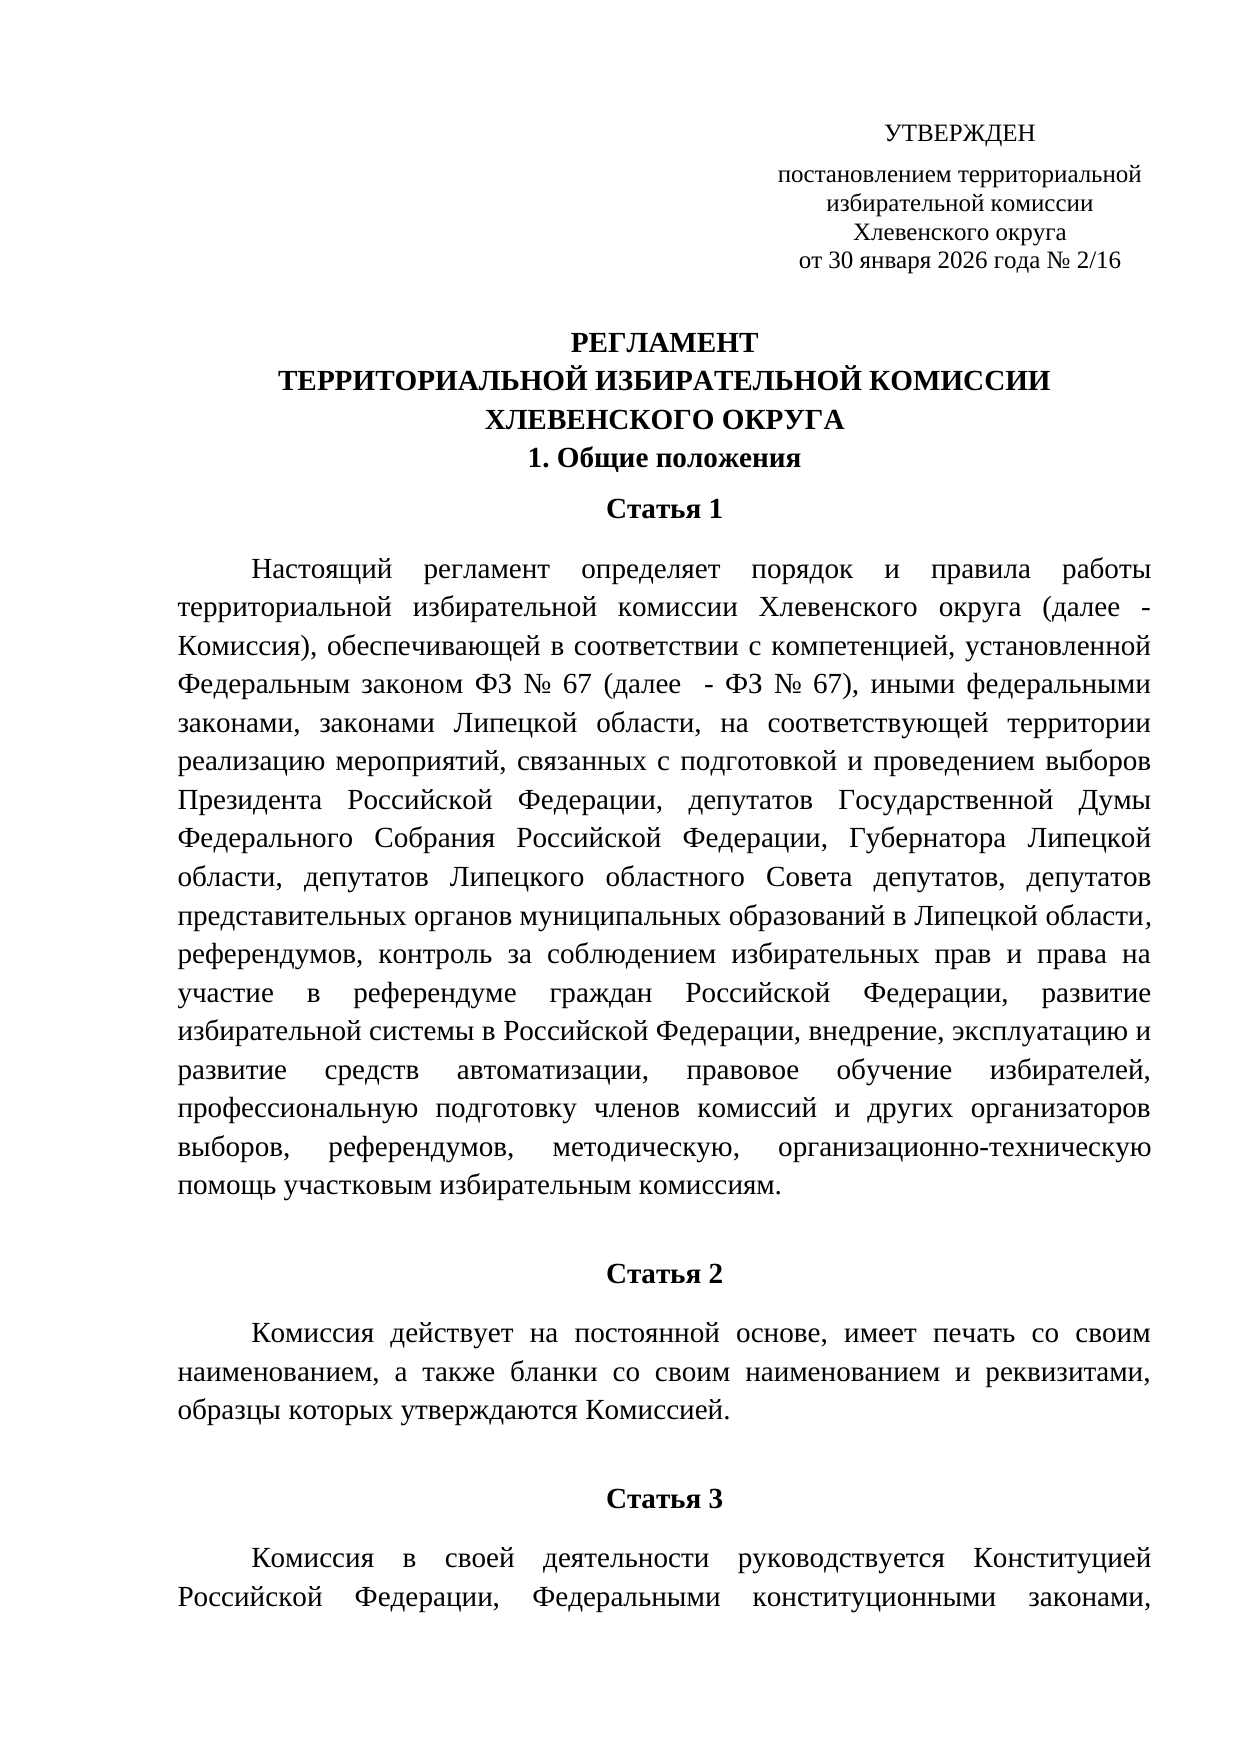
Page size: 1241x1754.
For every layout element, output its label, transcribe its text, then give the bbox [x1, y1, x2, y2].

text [177, 1540, 1152, 1612]
text РЕГЛАМЕНТ [177, 325, 1152, 358]
text Статья 3 [177, 1481, 1152, 1514]
text ТЕРРИТОРИАЛЬНОЙ ИЗБИРАТЕЛЬНОЙ КОМИССИИ ХЛЕВЕНСКОГО ОКРУГА [177, 363, 1152, 435]
text Настоящий регламент определяет порядок и правила работы территориальной избирательной комиссии Хлевенского округа (далее - Комиссия), обеспечивающей в соответствии с компетенцией, установленной Федеральным законом ФЗ № 67 (далее - ФЗ № 67), иными федеральными законами, законами Липецкой области, на соответствующей территории реализацию мероприятий, связанных с подготовкой и проведением выборов Президента Российской Федерации, депутатов Государственной Думы Федерального Собрания Российской Федерации, Губернатора Липецкой области, депутатов Липецкого областного Совета депутатов, депутатов представительных органов муниципальных образований в Липецкой области, референдумов, контроль за соблюдением избирательных прав и права на участие в референдуме граждан Российской Федерации, развитие избирательной системы в Российской Федерации, внедрение, эксплуатацию и развитие средств автоматизации, правовое обучение избирателей, профессиональную подготовку членов комиссий и других организаторов выборов, референдумов, методическую, организационно-техническую помощь участковым избирательным комиссиям. [177, 551, 1152, 1201]
text Комиссия действует на постоянной основе, имеет печать со своим наименованием, а также бланки со своим наименованием и реквизитами, образцы которых утверждаются Комиссией. [177, 1315, 1152, 1426]
text избирательной комиссии [768, 188, 1152, 217]
text 1. Общие положения [177, 440, 1152, 474]
text постановлением территориальной [768, 159, 1152, 188]
text Статья 1 [177, 491, 1152, 525]
text от 30 января 2026 года № 2/16 [768, 246, 1152, 274]
text УТВЕРЖДЕН [768, 118, 1152, 147]
text Хлевенского округа [768, 217, 1152, 246]
text Статья 2 [177, 1256, 1152, 1289]
